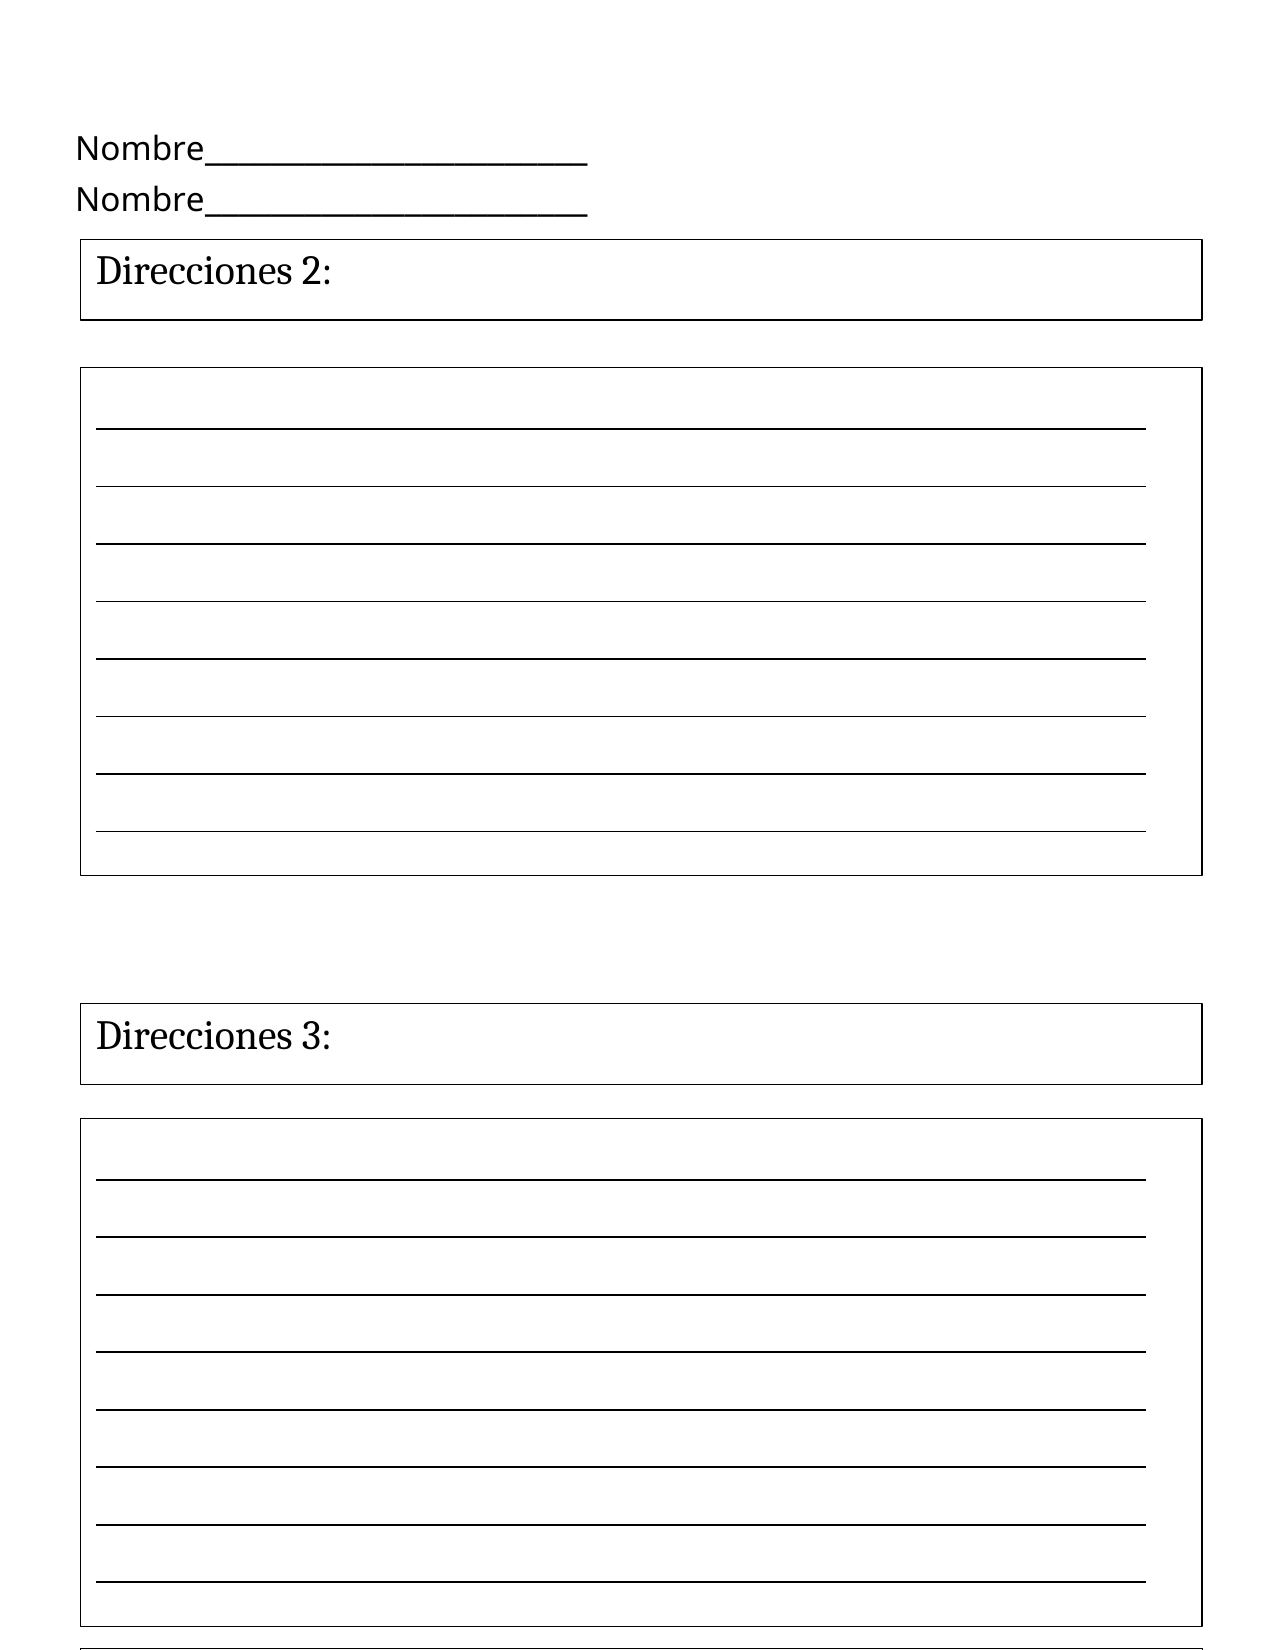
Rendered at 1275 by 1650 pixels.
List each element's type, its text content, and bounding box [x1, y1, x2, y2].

text Nombre_______________________ [75, 171, 1200, 222]
text Nombre_______________________ [75, 120, 1200, 171]
